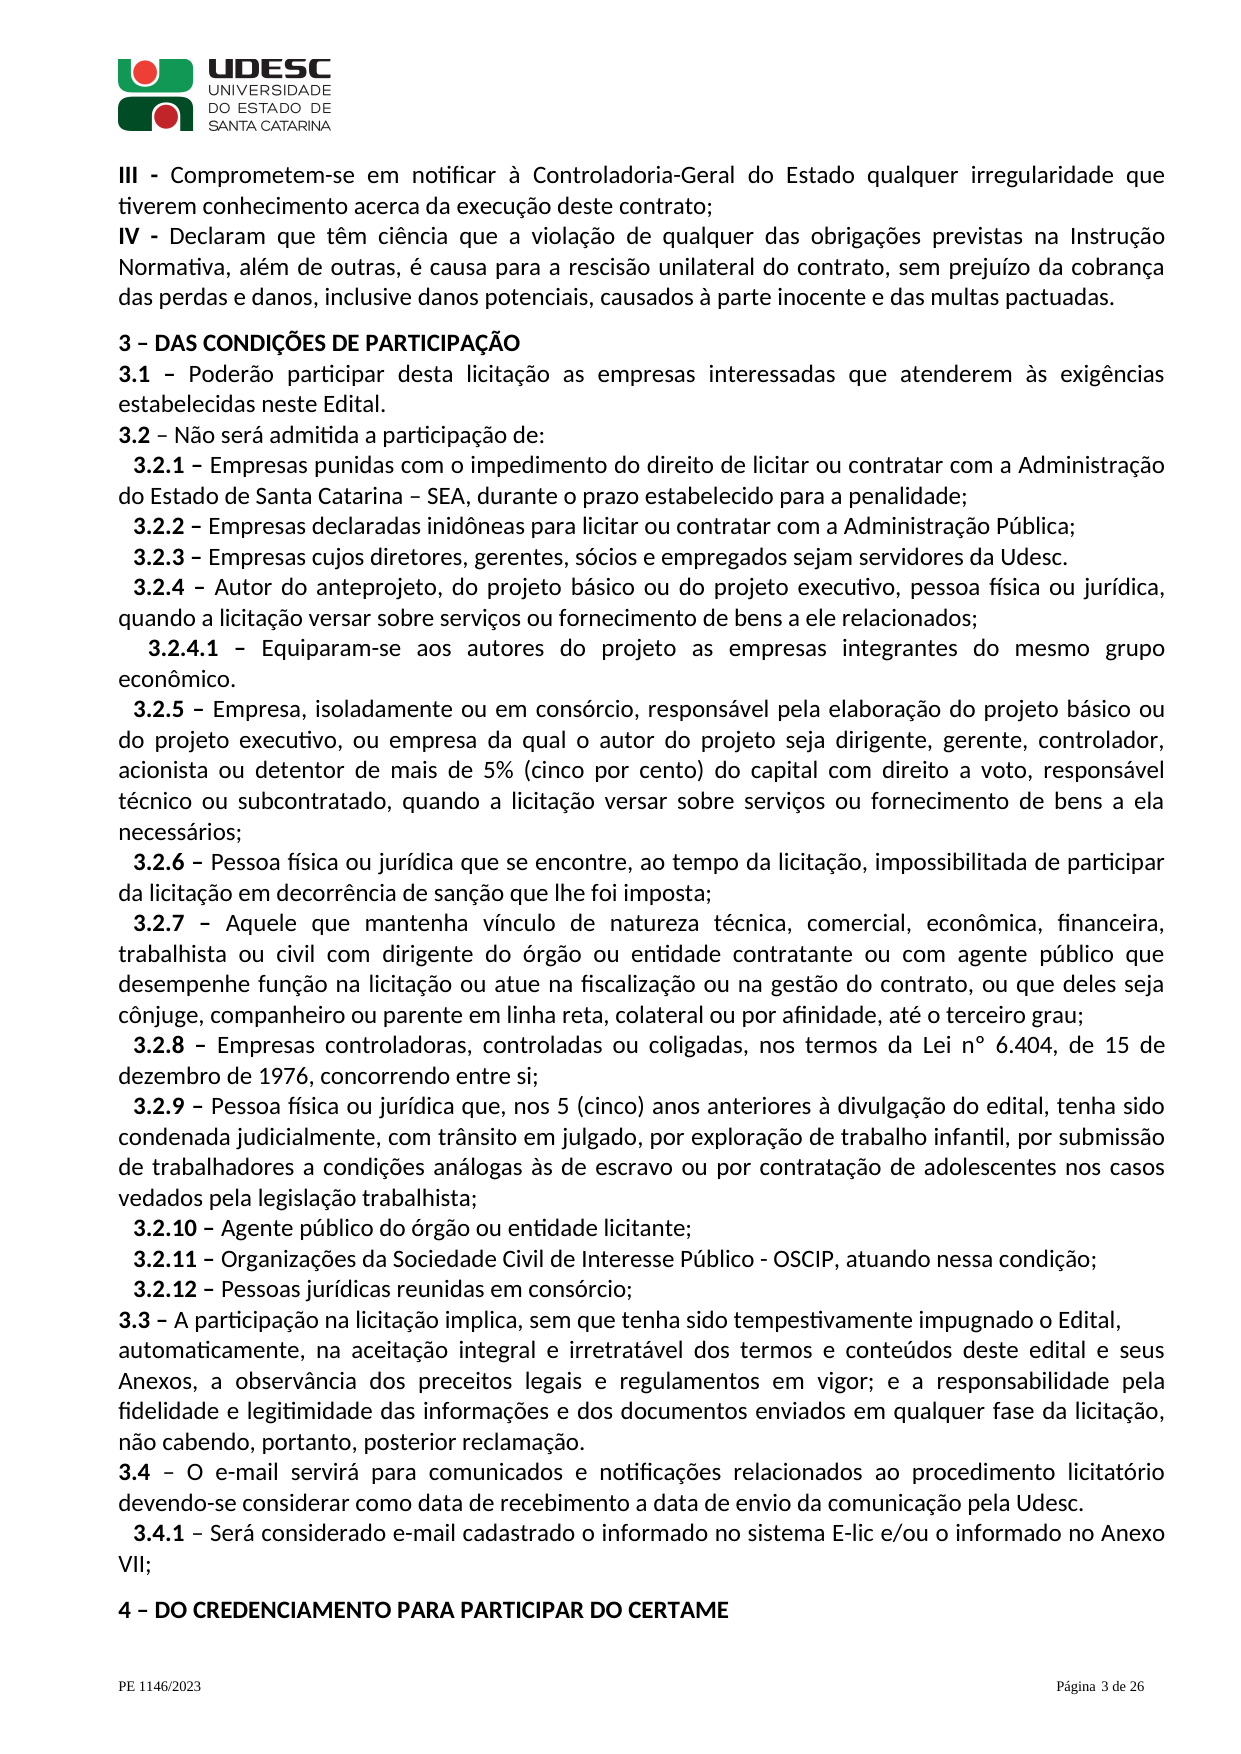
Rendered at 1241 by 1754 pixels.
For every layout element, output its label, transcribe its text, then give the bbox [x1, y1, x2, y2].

picture [118, 59, 331, 131]
text III - Comprometem-se em notificar à Controladoria-Geral do Estado qualquer irregularidade que tiverem conhecimento acerca da execução deste contrato; [118, 159, 1166, 220]
text 3.2.8 – Empresas controladoras, controladas ou coligadas, nos termos da Lei nº 6.404, de 15 de dezembro de 1976, concorrendo entre si; [118, 1029, 1166, 1090]
text 3.2.4 – Autor do anteprojeto, do projeto básico ou do projeto executivo, pessoa física ou jurídica, quando a licitação versar sobre serviços ou fornecimento de bens a ele relacionados; [118, 571, 1166, 632]
text 3.2.5 – Empresa, isoladamente ou em consórcio, responsável pela elaboração do projeto básico ou do projeto executivo, ou empresa da qual o autor do projeto seja dirigente, gerente, controlador, acionista ou detentor de mais de 5% (cinco por cento) do capital com direito a voto, responsável técnico ou subcontratado, quando a licitação versar sobre serviços ou fornecimento de bens a ela necessários; [118, 693, 1166, 846]
text 3.2 – Não será admitida a participação de: [118, 419, 1166, 449]
text 3.1 – Poderão participar desta licitação as empresas interessadas que atenderem às exigências estabelecidas neste Edital. [118, 358, 1166, 419]
text 3.2.12 – Pessoas jurídicas reunidas em consórcio; [118, 1273, 1166, 1304]
text 3.3 – A participação na licitação implica, sem que tenha sido tempestivamente impugnado o Edital, [118, 1304, 1166, 1334]
text 3.2.11 – Organizações da Sociedade Civil de Interesse Público - OSCIP, atuando nessa condição; [118, 1243, 1166, 1273]
text 3 – DAS CONDIÇÕES DE PARTICIPAÇÃO [118, 327, 1166, 358]
text 3.2.4.1 – Equiparam-se aos autores do projeto as empresas integrantes do mesmo grupo econômico. [118, 632, 1166, 693]
text automaticamente, na aceitação integral e irretratável dos termos e conteúdos deste edital e seus Anexos, a observância dos preceitos legais e regulamentos em vigor; e a responsabilidade pela fidelidade e legitimidade das informações e dos documentos enviados em qualquer fase da licitação, não cabendo, portanto, posterior reclamação. [118, 1334, 1166, 1457]
text 3.4 – O e-mail servirá para comunicados e notificações relacionados ao procedimento licitatório devendo-se considerar como data de recebimento a data de envio da comunicação pela Udesc. [118, 1457, 1166, 1518]
text 3.2.2 – Empresas declaradas inidôneas para licitar ou contratar com a Administração Pública; [118, 510, 1166, 541]
text 3.2.6 – Pessoa física ou jurídica que se encontre, ao tempo da licitação, impossibilitada de participar da licitação em decorrência de sanção que lhe foi imposta; [118, 846, 1166, 907]
text 3.2.9 – Pessoa física ou jurídica que, nos 5 (cinco) anos anteriores à divulgação do edital, tenha sido condenada judicialmente, com trânsito em julgado, por exploração de trabalho infantil, por submissão de trabalhadores a condições análogas às de escravo ou por contratação de adolescentes nos casos vedados pela legislação trabalhista; [118, 1090, 1166, 1212]
text 3.2.3 – Empresas cujos diretores, gerentes, sócios e empregados sejam servidores da Udesc. [118, 541, 1166, 571]
text 4 – DO CREDENCIAMENTO PARA PARTICIPAR DO CERTAME [118, 1594, 1166, 1624]
text 3.4.1 – Será considerado e-mail cadastrado o informado no sistema E-lic e/ou o informado no Anexo VII; [118, 1518, 1166, 1579]
text IV - Declaram que têm ciência que a violação de qualquer das obrigações previstas na Instrução Normativa, além de outras, é causa para a rescisão unilateral do contrato, sem prejuízo da cobrança das perdas e danos, inclusive danos potenciais, causados à parte inocente e das multas pactuadas. [118, 220, 1166, 312]
text 3.2.7 – Aquele que mantenha vínculo de natureza técnica, comercial, econômica, financeira, trabalhista ou civil com dirigente do órgão ou entidade contratante ou com agente público que desempenhe função na licitação ou atue na fiscalização ou na gestão do contrato, ou que deles seja cônjuge, companheiro ou parente em linha reta, colateral ou por afinidade, até o terceiro grau; [118, 907, 1166, 1029]
text 3.2.1 – Empresas punidas com o impedimento do direito de licitar ou contratar com a Administração do Estado de Santa Catarina – SEA, durante o prazo estabelecido para a penalidade; [118, 449, 1166, 510]
text 3.2.10 – Agente público do órgão ou entidade licitante; [118, 1212, 1166, 1243]
